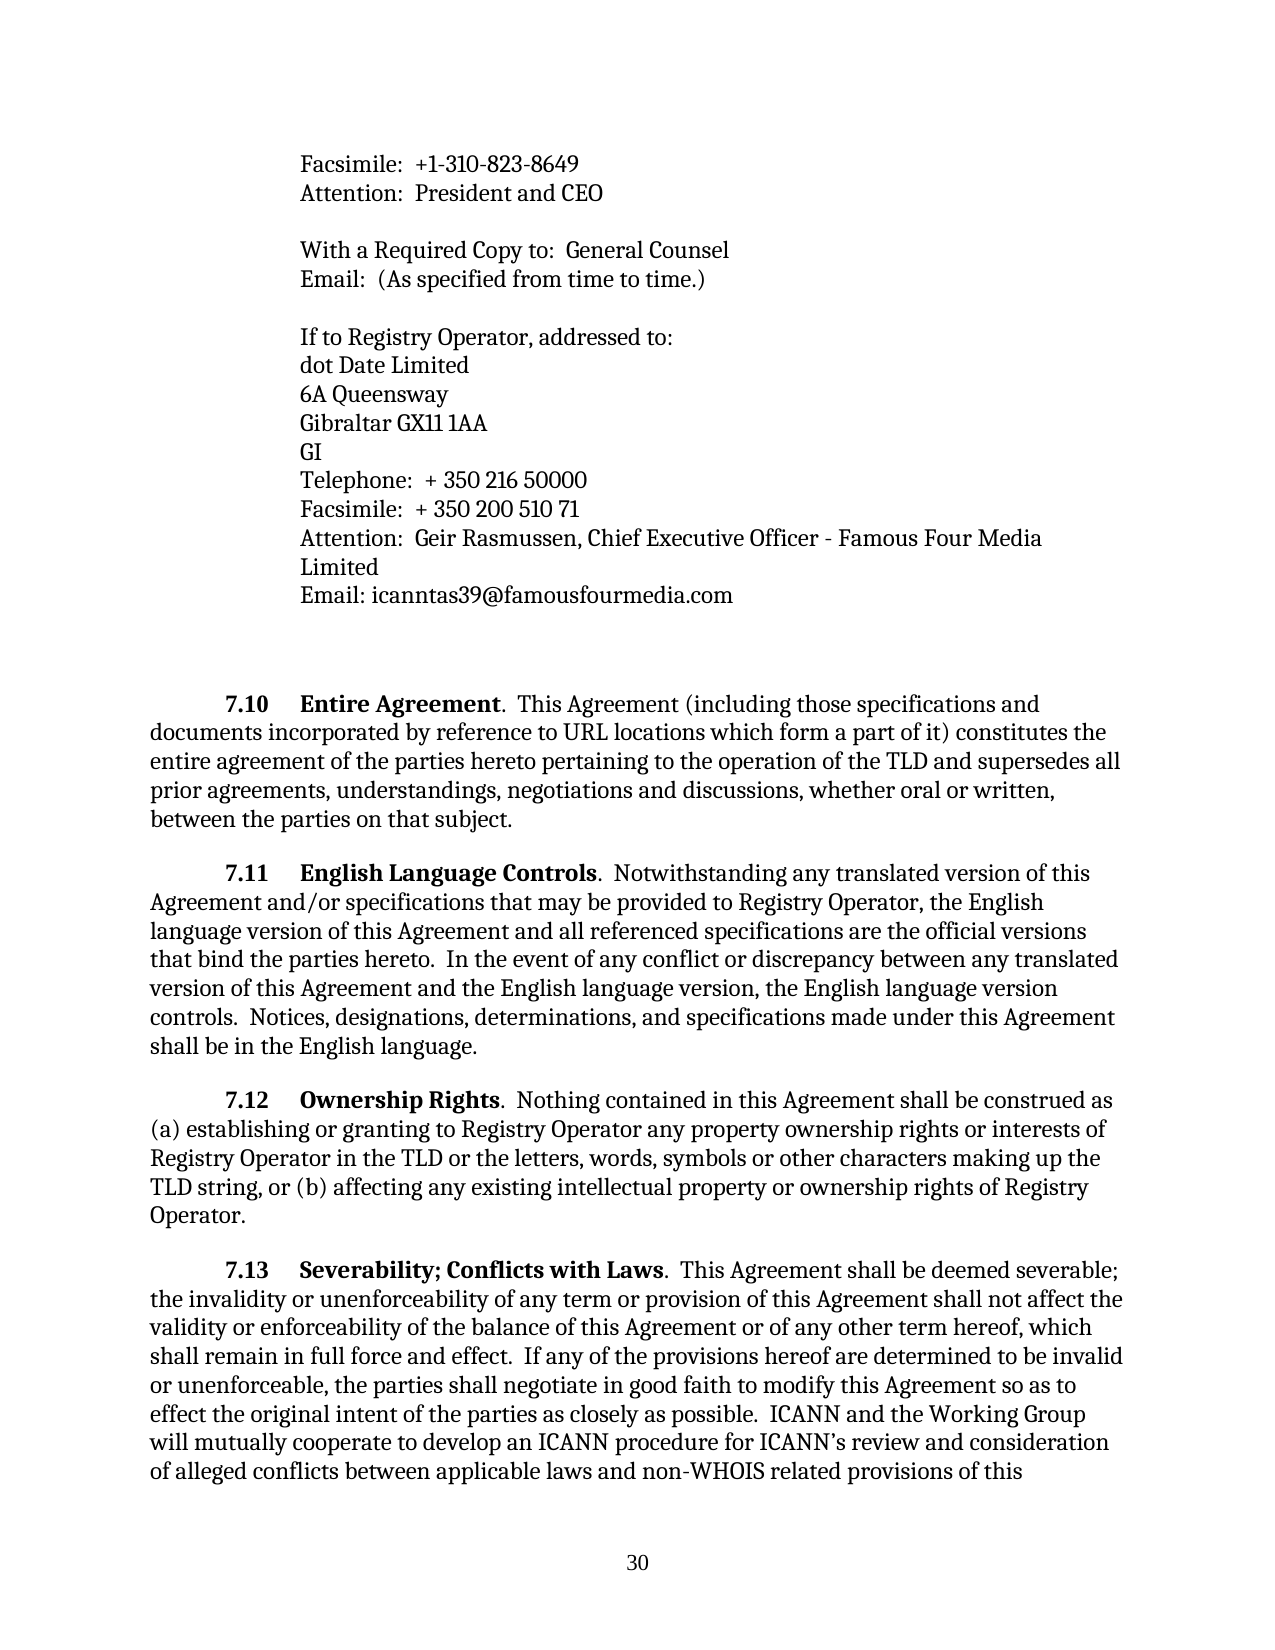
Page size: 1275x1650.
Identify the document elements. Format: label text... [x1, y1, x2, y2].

text GI [300, 437, 1125, 466]
text Ownership Rights. Nothing contained in this Agreement shall be construed as (a) establishing or granting to Registry Operator any property ownership rights or interests of Registry Operator in the TLD or the letters, words, symbols or other characters making up the TLD string, or (b) affecting any existing intellectual property or ownership rights of Registry Operator. [150, 1085, 1125, 1230]
text Entire Agreement. This Agreement (including those specifications and documents incorporated by reference to URL locations which form a part of it) constitutes the entire agreement of the parties hereto pertaining to the operation of the TLD and supersedes all prior agreements, understandings, negotiations and discussions, whether oral or written, between the parties on that subject. [150, 689, 1125, 833]
text 6A Queensway [300, 380, 1125, 409]
text English Language Controls. Notwithstanding any translated version of this Agreement and/or specifications that may be provided to Registry Operator, the English language version of this Agreement and all referenced specifications are the official versions that bind the parties hereto. In the event of any conflict or discrepancy between any translated version of this Agreement and the English language version, the English language version controls. Notices, designations, determinations, and specifications made under this Agreement shall be in the English language. [150, 858, 1125, 1060]
text Email: icanntas39@famousfourmedia.com [300, 581, 1125, 610]
text Facsimile: + 350 200 510 71 Attention: Geir Rasmussen, Chief Executive Officer - Famous Four Media Limited [300, 495, 1125, 581]
text Gibraltar GX11 1AA [300, 409, 1125, 437]
text Telephone: + 350 216 50000 [300, 466, 1125, 495]
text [300, 150, 1125, 380]
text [150, 1255, 1125, 1486]
